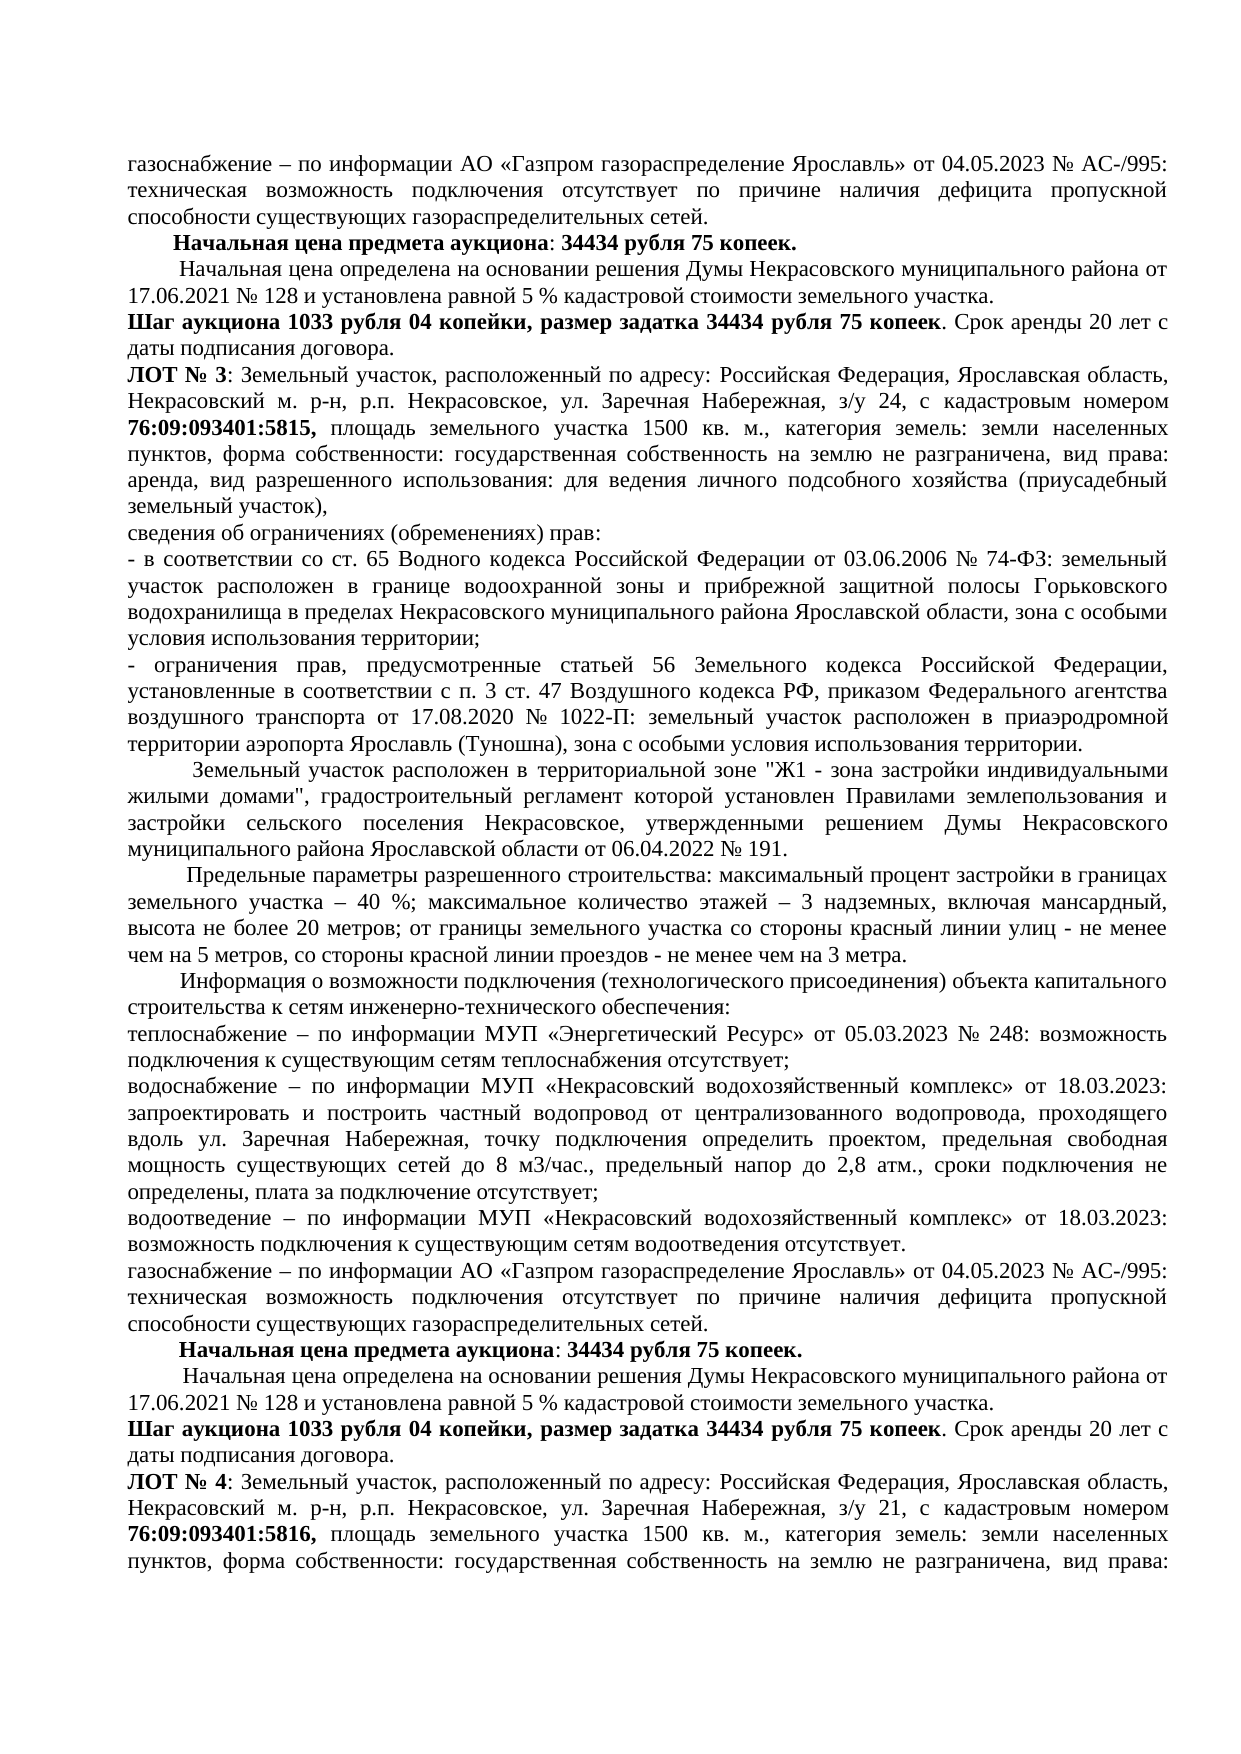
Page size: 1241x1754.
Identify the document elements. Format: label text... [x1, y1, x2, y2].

text газоснабжение – по информации АО «Газпром газораспределение Ярославль» от 04.05.2023 № АС-/995: техническая возможность подключения отсутствует по причине наличия дефицита пропускной способности существующих газораспределительных сетей. [127, 1257, 1169, 1336]
text Шаг аукциона 1033 рубля 04 копейки, размер задатка 34434 рубля 75 копеек. Срок аренды 20 лет с даты подписания договора. [127, 1415, 1169, 1468]
text Начальная цена предмета аукциона: 34434 рубля 75 копеек. [127, 229, 1169, 255]
text Земельный участок расположен в территориальной зоне "Ж1 - зона застройки индивидуальными жилыми домами", градостроительный регламент которой установлен Правилами землепользования и застройки сельского поселения Некрасовское, утвержденными решением Думы Некрасовского муниципального района Ярославской области от 06.04.2022 № 191. [127, 756, 1169, 862]
text - в соответствии со ст. 65 Водного кодекса Российской Федерации от 03.06.2006 № 74-ФЗ: земельный участок расположен в границе водоохранной зоны и прибрежной защитной полосы Горьковского водохранилища в пределах Некрасовского муниципального района Ярославской области, зона с особыми условия использования территории; [127, 545, 1169, 651]
text - ограничения прав, предусмотренные статьей 56 Земельного кодекса Российской Федерации, установленные в соответствии с п. 3 ст. 47 Воздушного кодекса РФ, приказом Федерального агентства воздушного транспорта от 17.08.2020 № 1022-П: земельный участок расположен в приаэродромной территории аэропорта Ярославль (Туношна), зона с особыми условия использования территории. [127, 651, 1169, 756]
text Начальная цена предмета аукциона: 34434 рубля 75 копеек. [127, 1336, 1169, 1362]
text газоснабжение – по информации АО «Газпром газораспределение Ярославль» от 04.05.2023 № АС-/995: техническая возможность подключения отсутствует по причине наличия дефицита пропускной способности существующих газораспределительных сетей. [127, 150, 1169, 229]
text Начальная цена определена на основании решения Думы Некрасовского муниципального района от 17.06.2021 № 128 и установлена равной 5 % кадастровой стоимости земельного участка. [127, 255, 1169, 308]
text водоотведение – по информации МУП «Некрасовский водохозяйственный комплекс» от 18.03.2023: возможность подключения к существующим сетям водоотведения отсутствует. [127, 1204, 1169, 1257]
text теплоснабжение – по информации МУП «Энергетический Ресурс» от 05.03.2023 № 248: возможность подключения к существующим сетям теплоснабжения отсутствует; [127, 1020, 1169, 1072]
text Информация о возможности подключения (технологического присоединения) объекта капитального строительства к сетям инженерно-технического обеспечения: [127, 967, 1169, 1020]
text Шаг аукциона 1033 рубля 04 копейки, размер задатка 34434 рубля 75 копеек. Срок аренды 20 лет с даты подписания договора. [127, 308, 1169, 361]
text сведения об ограничениях (обременениях) прав: [127, 519, 1169, 545]
text Предельные параметры разрешенного строительства: максимальный процент застройки в границах земельного участка – 40 %; максимальное количество этажей – 3 надземных, включая мансардный, высота не более 20 метров; от границы земельного участка со стороны красный линии улиц - не менее чем на 5 метров, со стороны красной линии проездов - не менее чем на 3 метра. [127, 862, 1169, 967]
text ЛОТ № 3: Земельный участок, расположенный по адресу: Российская Федерация, Ярославская область, Некрасовский м. р-н, р.п. Некрасовское, ул. Заречная Набережная, з/у 24, с кадастровым номером 76:09:093401:5815, площадь земельного участка 1500 кв. м., категория земель: земли населенных пунктов, форма собственности: государственная собственность на землю не разграничена, вид права: аренда, вид разрешенного использования: для ведения личного подсобного хозяйства (приусадебный земельный участок), [127, 361, 1169, 519]
text Начальная цена определена на основании решения Думы Некрасовского муниципального района от 17.06.2021 № 128 и установлена равной 5 % кадастровой стоимости земельного участка. [127, 1362, 1169, 1415]
text водоснабжение – по информации МУП «Некрасовский водохозяйственный комплекс» от 18.03.2023: запроектировать и построить частный водопровод от централизованного водопровода, проходящего вдоль ул. Заречная Набережная, точку подключения определить проектом, предельная свободная мощность существующих сетей до 8 м3/час., предельный напор до 2,8 атм., сроки подключения не определены, плата за подключение отсутствует; [127, 1072, 1169, 1204]
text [127, 1468, 1169, 1573]
